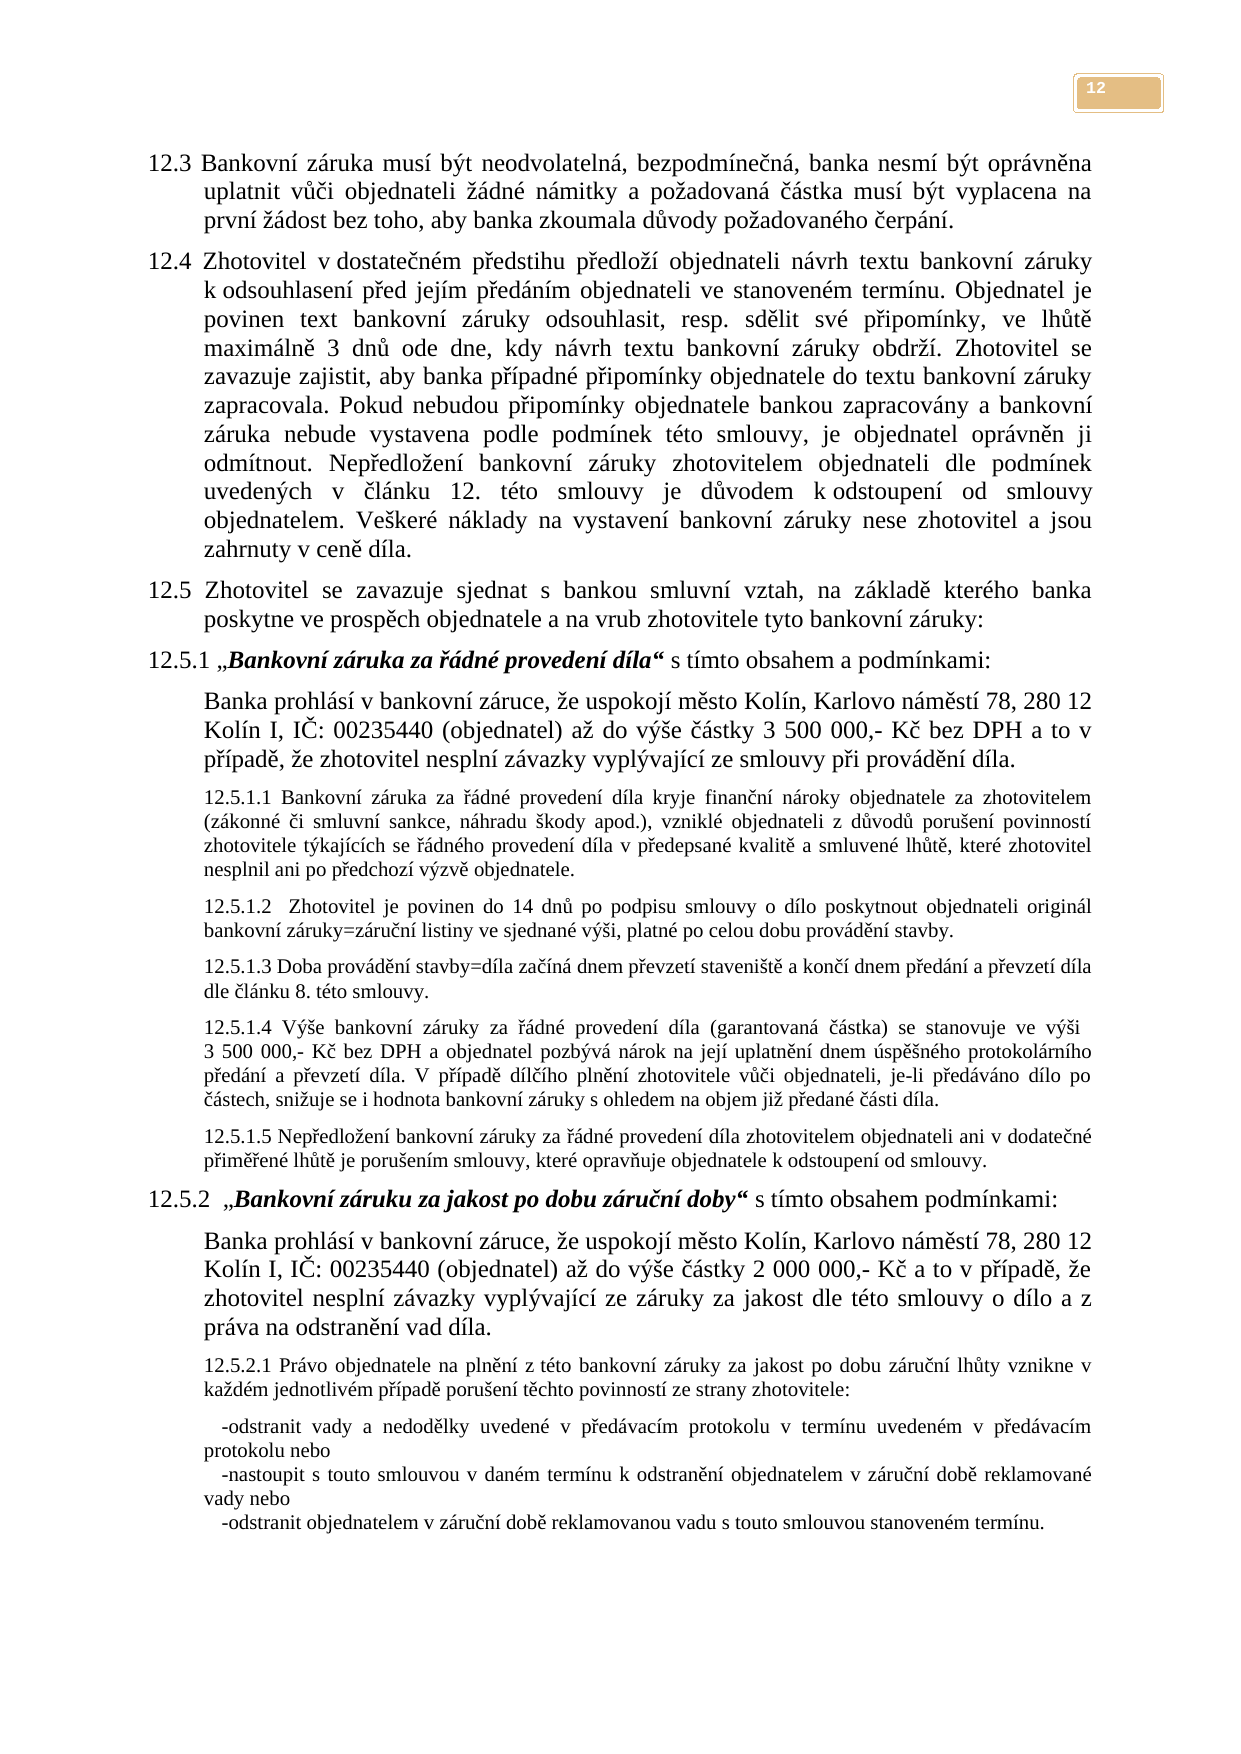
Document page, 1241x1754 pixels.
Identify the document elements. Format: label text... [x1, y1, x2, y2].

text 12.5.1.5 Nepředložení bankovní záruky za řádné provedení díla zhotovitelem objednateli ani v dodatečné přiměřené lhůtě je porušením smlouvy, které opravňuje objednatele k odstoupení od smlouvy. [204, 1124, 1093, 1172]
text 12.5.2.1 Právo objednatele na plnění z této bankovní záruky za jakost po dobu záruční lhůty vznikne v každém jednotlivém případě porušení těchto povinností ze strany zhotovitele: [204, 1353, 1093, 1401]
text -odstranit objednatelem v záruční době reklamovanou vadu s touto smlouvou stanoveném termínu. [204, 1510, 1093, 1534]
text 12.5 Zhotovitel se zavazuje sjednat s bankou smluvní vztah, na základě kterého banka poskytne ve prospěch objednatele a na vrub zhotovitele tyto bankovní záruky: [148, 575, 1093, 633]
text Banka prohlásí v bankovní záruce, že uspokojí město Kolín, Karlovo náměstí 78, 280 12 Kolín I, IČ: 00235440 (objednatel) až do výše částky 2 000 000,- Kč a to v případě, že zhotovitel nesplní závazky vyplývající ze záruky za jakost dle této smlouvy o dílo a z práva na odstranění vad díla. [204, 1226, 1093, 1341]
text 12.5.1.2 Zhotovitel je povinen do 14 dnů po podpisu smlouvy o dílo poskytnout objednateli originál bankovní záruky=záruční listiny ve sjednané výši, platné po celou dobu provádění stavby. [204, 894, 1093, 942]
text 12.5.1.3 Doba provádění stavby=díla začíná dnem převzetí staveniště a končí dnem předání a převzetí díla dle článku 8. této smlouvy. [204, 954, 1093, 1003]
text -odstranit vady a nedodělky uvedené v předávacím protokolu v termínu uvedeném v předávacím protokolu nebo [204, 1414, 1093, 1462]
text 12.5.1.4 Výše bankovní záruky za řádné provedení díla (garantovaná částka) se stanovuje ve výši 3 500 000,- Kč bez DPH a objednatel pozbývá nárok na její uplatnění dnem úspěšného protokolárního předání a převzetí díla. V případě dílčího plnění zhotovitele vůči objednateli, je-li předáváno dílo po částech, snižuje se i hodnota bankovní záruky s ohledem na objem již předané části díla. [204, 1015, 1093, 1111]
text 12.5.1 „Bankovní záruka za řádné provedení díla“ s tímto obsahem a podmínkami: [148, 645, 1093, 674]
text 12.3 Bankovní záruka musí být neodvolatelná, bezpodmínečná, banka nesmí být oprávněna uplatnit vůči objednateli žádné námitky a požadovaná částka musí být vyplacena na první žádost bez toho, aby banka zkoumala důvody požadovaného čerpání. [148, 148, 1093, 234]
text -nastoupit s touto smlouvou v daném termínu k odstranění objednatelem v záruční době reklamované vady nebo [204, 1462, 1093, 1510]
text 12.5.2 „Bankovní záruku za jakost po dobu záruční doby“ s tímto obsahem podmínkami: [148, 1184, 1093, 1213]
text Banka prohlásí v bankovní záruce, že uspokojí město Kolín, Karlovo náměstí 78, 280 12 Kolín I, IČ: 00235440 (objednatel) až do výše částky 3 500 000,- Kč bez DPH a to v případě, že zhotovitel nesplní závazky vyplývající ze smlouvy při provádění díla. [204, 686, 1093, 773]
text 12.5.1.1 Bankovní záruka za řádné provedení díla kryje finanční nároky objednatele za zhotovitelem (zákonné či smluvní sankce, náhradu škody apod.), vzniklé objednateli z důvodů porušení povinností zhotovitele týkajících se řádného provedení díla v předepsané kvalitě a smluvené lhůtě, které zhotovitel nesplnil ani po předchozí výzvě objednatele. [204, 785, 1093, 881]
text 12.4 Zhotovitel v dostatečném předstihu předloží objednateli návrh textu bankovní záruky k odsouhlasení před jejím předáním objednateli ve stanoveném termínu. Objednatel je povinen text bankovní záruky odsouhlasit, resp. sdělit své připomínky, ve lhůtě maximálně 3 dnů ode dne, kdy návrh textu bankovní záruky obdrží. Zhotovitel se zavazuje zajistit, aby banka případné připomínky objednatele do textu bankovní záruky zapracovala. Pokud nebudou připomínky objednatele bankou zapracovány a bankovní záruka nebude vystavena podle podmínek této smlouvy, je objednatel oprávněn ji odmítnout. Nepředložení bankovní záruky zhotovitelem objednateli dle podmínek uvedených v článku 12. této smlouvy je důvodem k odstoupení od smlouvy objednatelem. Veškeré náklady na vystavení bankovní záruky nese zhotovitel a jsou zahrnuty v ceně díla. [148, 246, 1093, 563]
